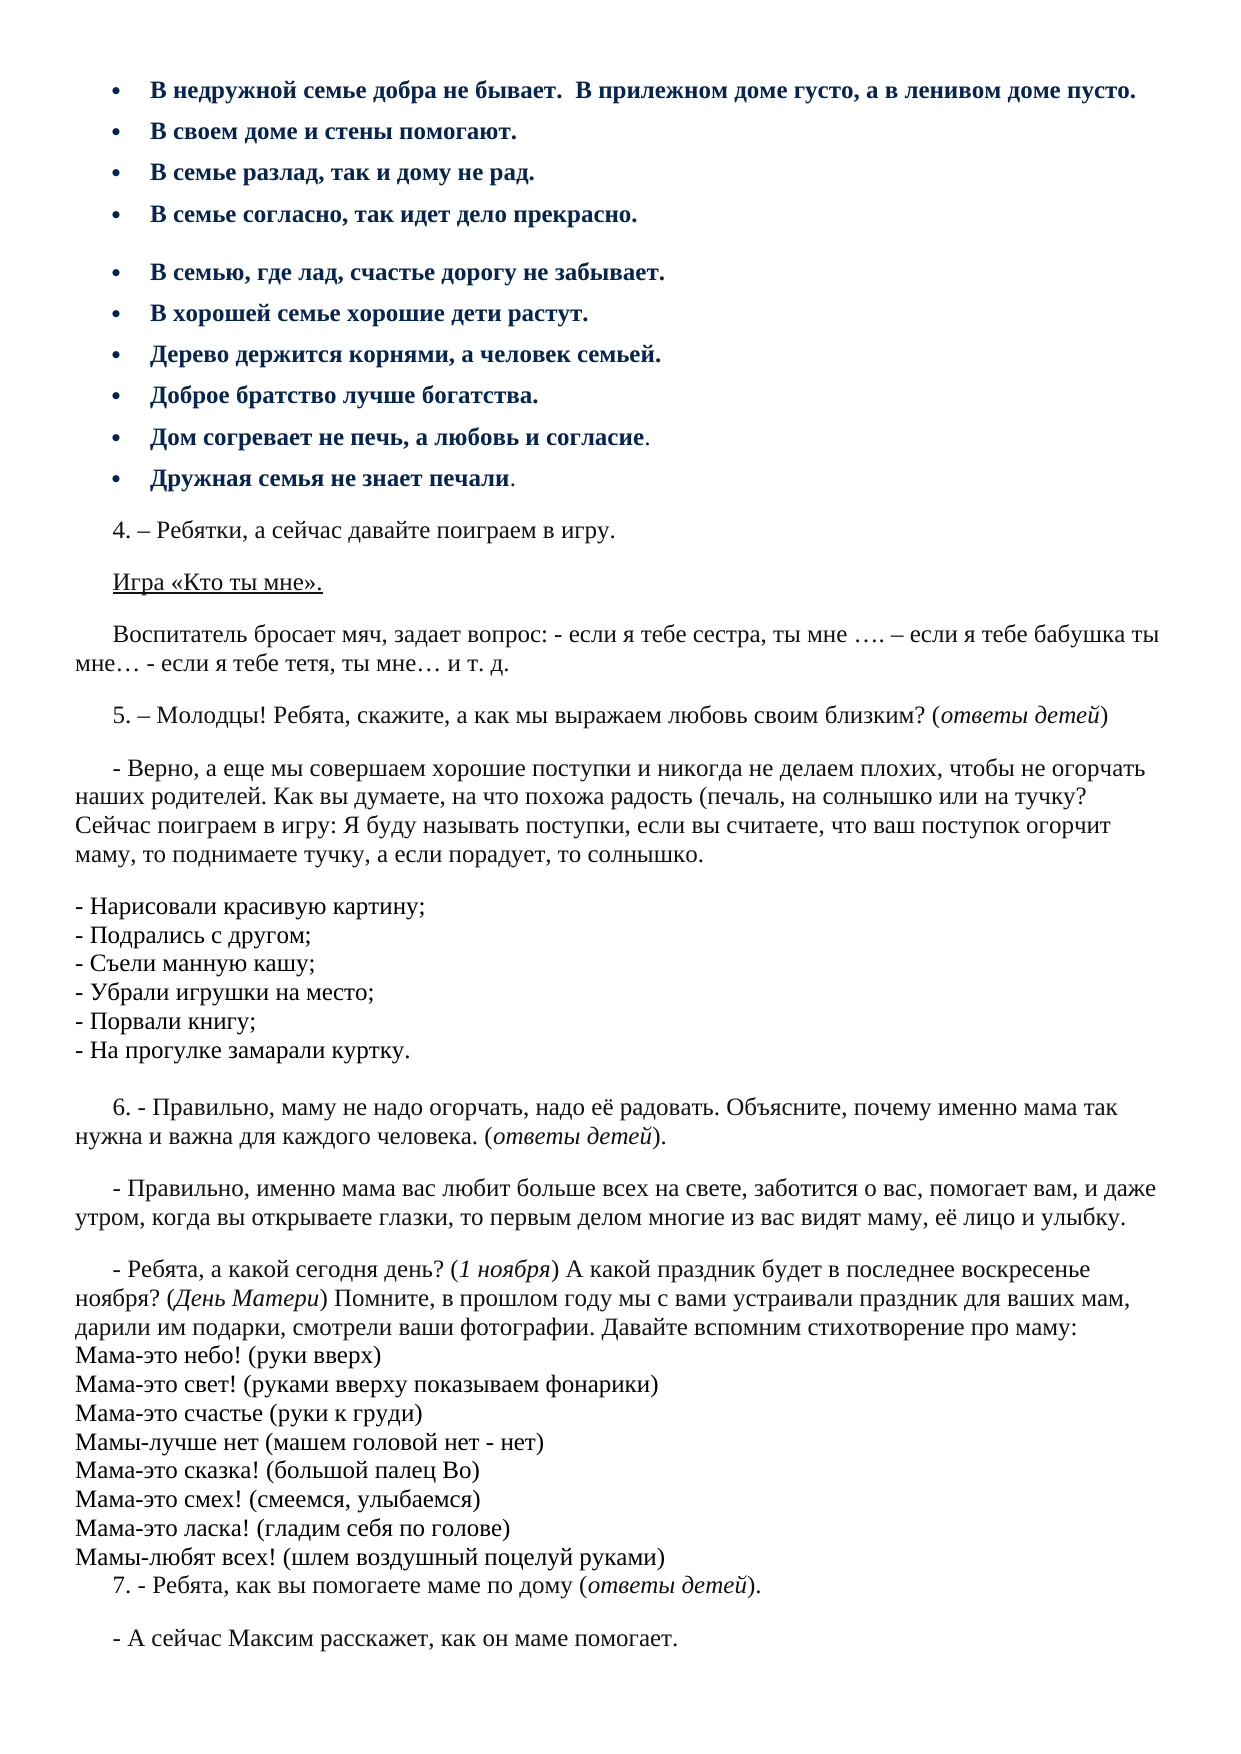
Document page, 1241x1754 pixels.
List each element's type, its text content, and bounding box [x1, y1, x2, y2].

text - А сейчас Максим расскажет, как он маме помогает. [75, 1623, 1165, 1651]
list Дружная семья не знает печали. [112, 463, 1165, 492]
list Дерево держится корнями, а человек семьей. [112, 339, 1165, 368]
text 7. - Ребята, как вы помогаете маме по дому (ответы детей). [75, 1570, 1165, 1599]
list Доброе братство лучше богатства. [112, 380, 1165, 409]
list В семью, где лад, счастье дорогу не забывает. [112, 257, 1165, 285]
text Мама-это небо! (руки вверх) [75, 1340, 1165, 1369]
text - Верно, а еще мы совершаем хорошие поступки и никогда не делаем плохих, чтобы не огорчать наших родителей. Как вы думаете, на что похожа радость (печаль, на солнышко или на тучку? Сейчас поиграем в игру: Я буду называть поступки, если вы считаете, что ваш поступок огорчит маму, то поднимаете тучку, а если порадует, то солнышко. [75, 753, 1165, 868]
text Мамы-любят всех! (шлем воздушный поцелуй руками) [75, 1542, 1165, 1570]
text - Правильно, именно мама вас любит больше всех на свете, заботится о вас, помогает вам, и даже утром, когда вы открываете глазки, то первым делом многие из вас видят маму, её лицо и улыбку. [75, 1173, 1165, 1231]
text 5. – Молодцы! Ребята, скажите, а как мы выражаем любовь своим близким? (ответы детей) [75, 700, 1165, 729]
list В недружной семье добра не бывает. В прилежном доме густо, а в ленивом доме пусто. [112, 75, 1165, 104]
list В хорошей семье хорошие дети растут. [112, 298, 1165, 327]
text Мамы-лучше нет (машем головой нет - нет) [75, 1427, 1165, 1455]
text - Подрались с другом; [75, 920, 1165, 948]
text Игра «Кто ты мне». [75, 567, 1165, 596]
text - Ребята, а какой сегодня день? (1 ноября) А какой праздник будет в последнее воскресенье ноября? (День Матери) Помните, в прошлом году мы с вами устраивали праздник для ваших мам, дарили им подарки, смотрели ваши фотографии. Давайте вспомним стихотворение про маму: [75, 1254, 1165, 1340]
text Мама-это ласка! (гладим себя по голове) [75, 1513, 1165, 1542]
text 4. – Ребятки, а сейчас давайте поиграем в игру. [75, 515, 1165, 544]
text Мама-это сказка! (большой палец Во) [75, 1455, 1165, 1484]
text - На прогулке замарали куртку. [75, 1035, 1165, 1063]
text Мама-это смех! (смеемся, улыбаемся) [75, 1484, 1165, 1513]
text Мама-это счастье (руки к груди) [75, 1398, 1165, 1427]
text - Съели манную кашу; [75, 948, 1165, 977]
text - Нарисовали красивую картину; [75, 891, 1165, 920]
list В семье разлад, так и дому не рад. [112, 157, 1165, 186]
text Воспитатель бросает мяч, задает вопрос: - если я тебе сестра, ты мне …. – если я тебе бабушка ты мне… - если я тебе тетя, ты мне… и т. д. [75, 619, 1165, 677]
text - Убрали игрушки на место; [75, 977, 1165, 1006]
list Дом согревает не печь, а любовь и согласие. [112, 422, 1165, 450]
list В семье согласно, так идет дело прекрасно. [112, 199, 1165, 227]
text 6. - Правильно, маму не надо огорчать, надо её радовать. Объясните, почему именно мама так нужна и важна для каждого человека. (ответы детей). [75, 1092, 1165, 1150]
list В своем доме и стены помогают. [112, 116, 1165, 145]
text Мама-это свет! (руками вверху показываем фонарики) [75, 1369, 1165, 1398]
text - Порвали книгу; [75, 1006, 1165, 1035]
